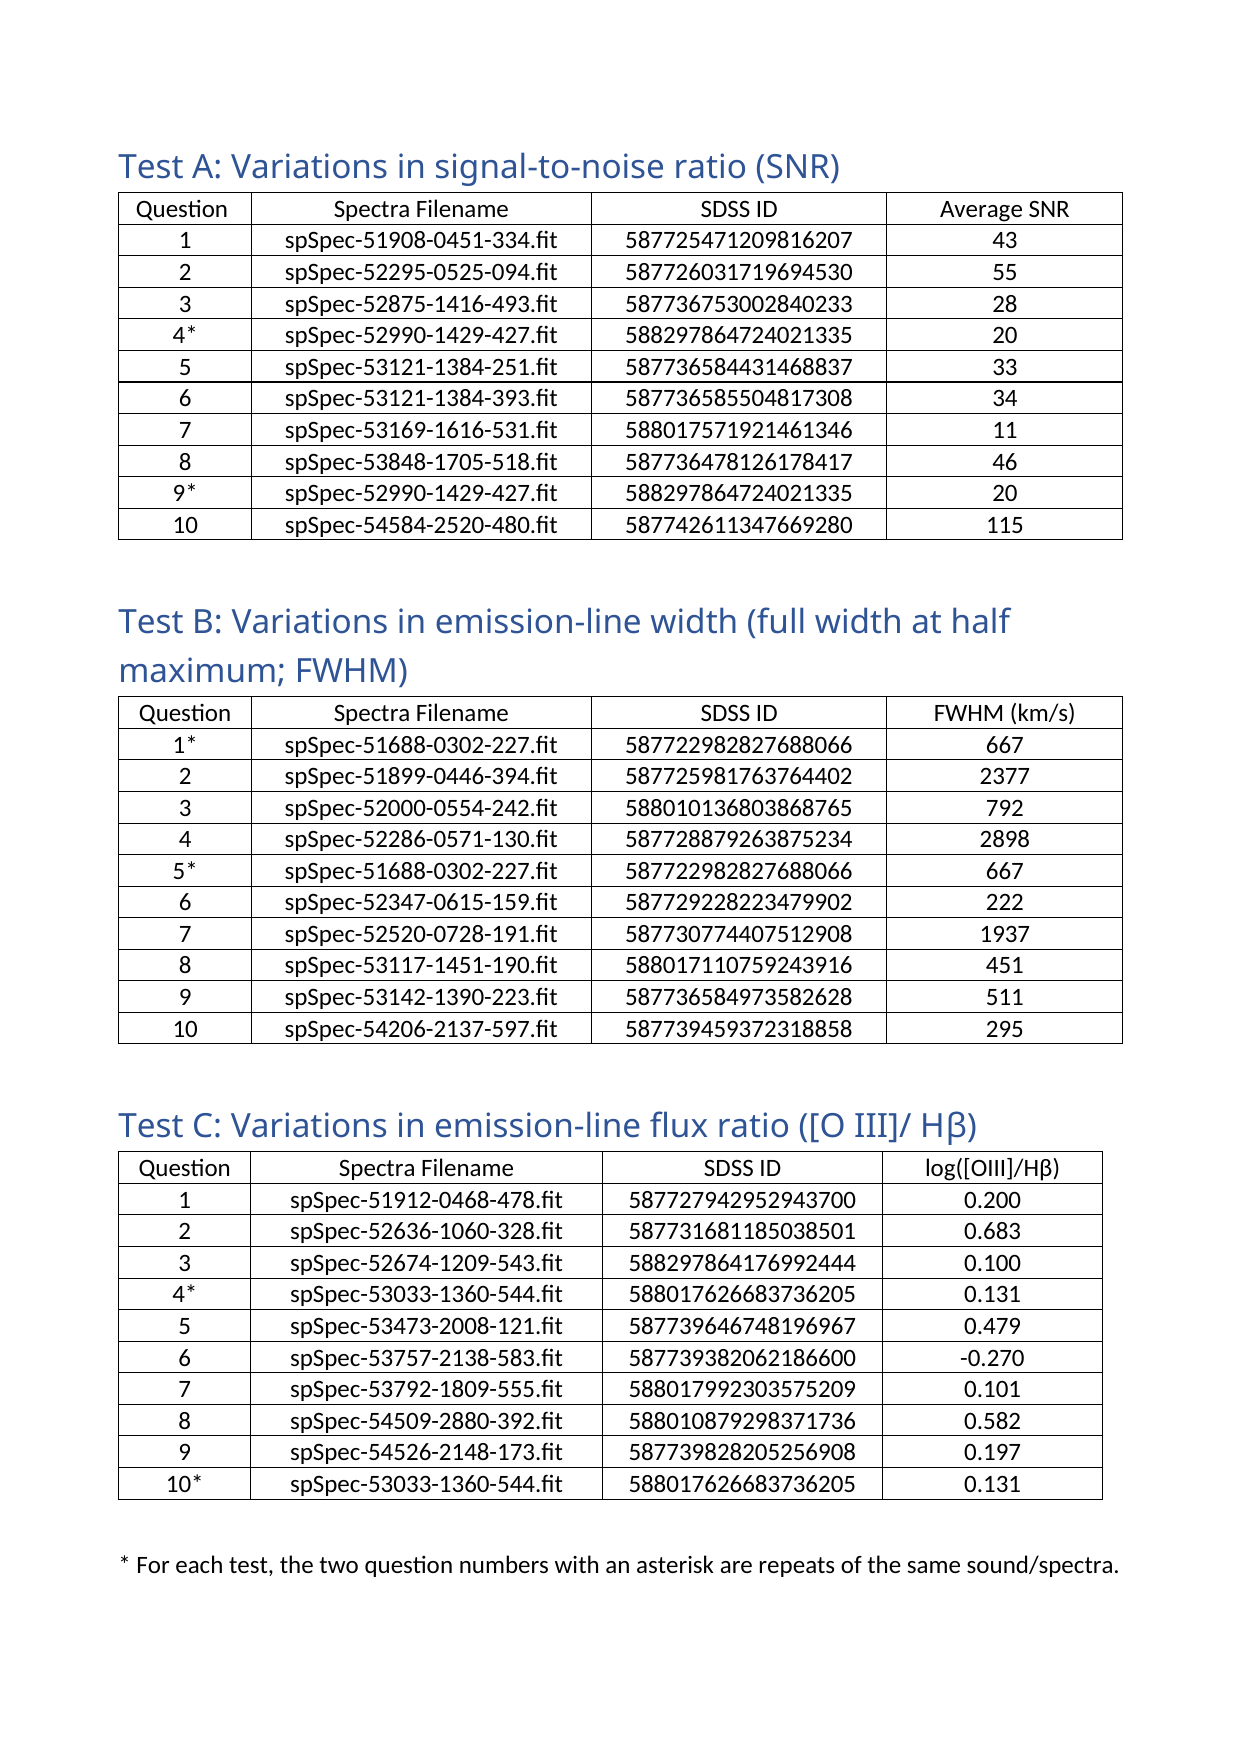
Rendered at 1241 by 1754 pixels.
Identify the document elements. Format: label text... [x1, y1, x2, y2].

table_cell 587736584431468837 [592, 351, 886, 381]
table_cell 9 [119, 1436, 250, 1467]
table_cell 587725471209816207 [592, 225, 886, 255]
table_cell 0.100 [883, 1247, 1102, 1277]
table_cell -0.270 [883, 1342, 1102, 1372]
table_cell 4* [119, 1279, 250, 1309]
table_cell 587729228223479902 [592, 887, 886, 917]
table_cell 8 [119, 950, 251, 980]
table_cell 588297864724021335 [592, 477, 886, 508]
table_header SDSS ID [592, 193, 886, 224]
table_cell 20 [887, 477, 1122, 508]
table_cell spSpec-53033-1360-544.fit [251, 1468, 602, 1498]
table_cell spSpec-52295-0525-094.fit [252, 256, 591, 287]
table_cell spSpec-52520-0728-191.fit [252, 918, 591, 949]
table_cell 115 [887, 509, 1122, 539]
table_cell 587736584973582628 [592, 981, 886, 1012]
table_cell spSpec-53848-1705-518.fit [252, 446, 591, 476]
table_cell 3 [119, 1247, 250, 1277]
table_cell 8 [119, 446, 251, 476]
table_header Question [119, 1152, 250, 1183]
table_cell 511 [887, 981, 1122, 1012]
table_cell 28 [887, 288, 1122, 318]
table_cell 2 [119, 1215, 250, 1246]
table_cell 587742611347669280 [592, 509, 886, 539]
table_cell 1 [119, 225, 251, 255]
table_cell 587739646748196967 [603, 1310, 882, 1341]
table_cell 587725981763764402 [592, 760, 886, 791]
table_cell spSpec-52286-0571-130.fit [252, 824, 591, 854]
table_cell 451 [887, 950, 1122, 980]
table_cell 9* [119, 477, 251, 508]
table_cell 3 [119, 288, 251, 318]
table_cell spSpec-54509-2880-392.fit [251, 1405, 602, 1435]
table_cell spSpec-51688-0302-227.fit [252, 855, 591, 886]
table_cell 0.101 [883, 1373, 1102, 1404]
table_cell 0.582 [883, 1405, 1102, 1435]
table_cell 0.479 [883, 1310, 1102, 1341]
table_cell 587739382062186600 [603, 1342, 882, 1372]
table_cell 667 [887, 855, 1122, 886]
table_cell 5* [119, 855, 251, 886]
table_cell 34 [887, 383, 1122, 413]
subtitle Test B: Variations in emission-line width (full width at half maximum; FWHM) [118, 598, 1122, 693]
table_cell 10 [119, 1013, 251, 1043]
table_header SDSS ID [603, 1152, 882, 1183]
table_cell spSpec-53757-2138-583.fit [251, 1342, 602, 1372]
table_cell 20 [887, 319, 1122, 350]
table_cell 1 [119, 1184, 250, 1214]
table_cell 33 [887, 351, 1122, 381]
table_cell 3 [119, 792, 251, 822]
table_header Question [119, 193, 251, 224]
table_cell 588017571921461346 [592, 414, 886, 444]
table_cell 2 [119, 256, 251, 287]
table_cell 587730774407512908 [592, 918, 886, 949]
table_cell 2898 [887, 824, 1122, 854]
table_cell 2377 [887, 760, 1122, 791]
table_cell 587727942952943700 [603, 1184, 882, 1214]
table_cell spSpec-51912-0468-478.fit [251, 1184, 602, 1214]
table_cell 10 [119, 509, 251, 539]
table_cell 43 [887, 225, 1122, 255]
table_cell 588010879298371736 [603, 1405, 882, 1435]
subtitle Test C: Variations in emission-line flux ratio ([O III]/ Hβ) [118, 1102, 1122, 1148]
table_cell spSpec-52875-1416-493.fit [252, 288, 591, 318]
table_cell 667 [887, 729, 1122, 759]
table_cell spSpec-54584-2520-480.fit [252, 509, 591, 539]
table_cell 588010136803868765 [592, 792, 886, 822]
table_cell 587722982827688066 [592, 729, 886, 759]
table_header Spectra Filename [252, 697, 591, 728]
table_cell spSpec-53473-2008-121.fit [251, 1310, 602, 1341]
table_cell 588297864724021335 [592, 319, 886, 350]
table_cell 11 [887, 414, 1122, 444]
table_cell spSpec-53033-1360-544.fit [251, 1279, 602, 1309]
table_cell spSpec-53792-1809-555.fit [251, 1373, 602, 1404]
table_header Spectra Filename [252, 193, 591, 224]
table_cell 0.200 [883, 1184, 1102, 1214]
table_cell spSpec-53117-1451-190.fit [252, 950, 591, 980]
table_cell 792 [887, 792, 1122, 822]
table_cell spSpec-51899-0446-394.fit [252, 760, 591, 791]
table_cell 7 [119, 918, 251, 949]
table_cell spSpec-53142-1390-223.fit [252, 981, 591, 1012]
table_cell 587739459372318858 [592, 1013, 886, 1043]
table_cell 0.131 [883, 1468, 1102, 1498]
text * For each test, the two question numbers with an asterisk are repeats of the same sound/spectra. [118, 1549, 1122, 1579]
table_cell 5 [119, 351, 251, 381]
table_cell 0.131 [883, 1279, 1102, 1309]
table_cell 7 [119, 414, 251, 444]
table_cell 587722982827688066 [592, 855, 886, 886]
table_cell 588017626683736205 [603, 1468, 882, 1498]
table_cell 6 [119, 887, 251, 917]
table_header Spectra Filename [251, 1152, 602, 1183]
table_cell 1* [119, 729, 251, 759]
table_cell 9 [119, 981, 251, 1012]
table_cell 6 [119, 383, 251, 413]
table_header FWHM (km/s) [887, 697, 1122, 728]
table_cell 55 [887, 256, 1122, 287]
table_header SDSS ID [592, 697, 886, 728]
table_cell 7 [119, 1373, 250, 1404]
table_cell 587739828205256908 [603, 1436, 882, 1467]
table_cell 588297864176992444 [603, 1247, 882, 1277]
table_cell 587726031719694530 [592, 256, 886, 287]
table_cell spSpec-53169-1616-531.fit [252, 414, 591, 444]
table_cell 588017110759243916 [592, 950, 886, 980]
table_cell 222 [887, 887, 1122, 917]
table_cell spSpec-52990-1429-427.fit [252, 319, 591, 350]
table_cell spSpec-53121-1384-251.fit [252, 351, 591, 381]
subtitle Test A: Variations in signal-to-noise ratio (SNR) [118, 143, 1122, 188]
table_cell spSpec-51688-0302-227.fit [252, 729, 591, 759]
table_cell 0.197 [883, 1436, 1102, 1467]
table_cell 6 [119, 1342, 250, 1372]
table_cell 8 [119, 1405, 250, 1435]
table_header log([OIII]/Hβ) [883, 1152, 1102, 1183]
table_cell spSpec-52674-1209-543.fit [251, 1247, 602, 1277]
table_header Average SNR [887, 193, 1122, 224]
table_cell spSpec-53121-1384-393.fit [252, 383, 591, 413]
table_cell 1937 [887, 918, 1122, 949]
table_cell spSpec-52990-1429-427.fit [252, 477, 591, 508]
table_cell 0.683 [883, 1215, 1102, 1246]
table_header Question [119, 697, 251, 728]
table_cell 588017626683736205 [603, 1279, 882, 1309]
table_cell spSpec-51908-0451-334.fit [252, 225, 591, 255]
table_cell 587736585504817308 [592, 383, 886, 413]
table_cell spSpec-52347-0615-159.fit [252, 887, 591, 917]
table_cell 588017992303575209 [603, 1373, 882, 1404]
table_cell 4* [119, 319, 251, 350]
table_cell 295 [887, 1013, 1122, 1043]
table_cell 10* [119, 1468, 250, 1498]
table_cell spSpec-54526-2148-173.fit [251, 1436, 602, 1467]
table_cell 2 [119, 760, 251, 791]
table_cell 5 [119, 1310, 250, 1341]
table_cell 587736478126178417 [592, 446, 886, 476]
table_cell 587731681185038501 [603, 1215, 882, 1246]
table_cell spSpec-54206-2137-597.fit [252, 1013, 591, 1043]
table_cell spSpec-52000-0554-242.fit [252, 792, 591, 822]
table_cell 587736753002840233 [592, 288, 886, 318]
table_cell 4 [119, 824, 251, 854]
table_cell 587728879263875234 [592, 824, 886, 854]
table_cell spSpec-52636-1060-328.fit [251, 1215, 602, 1246]
table_cell 46 [887, 446, 1122, 476]
